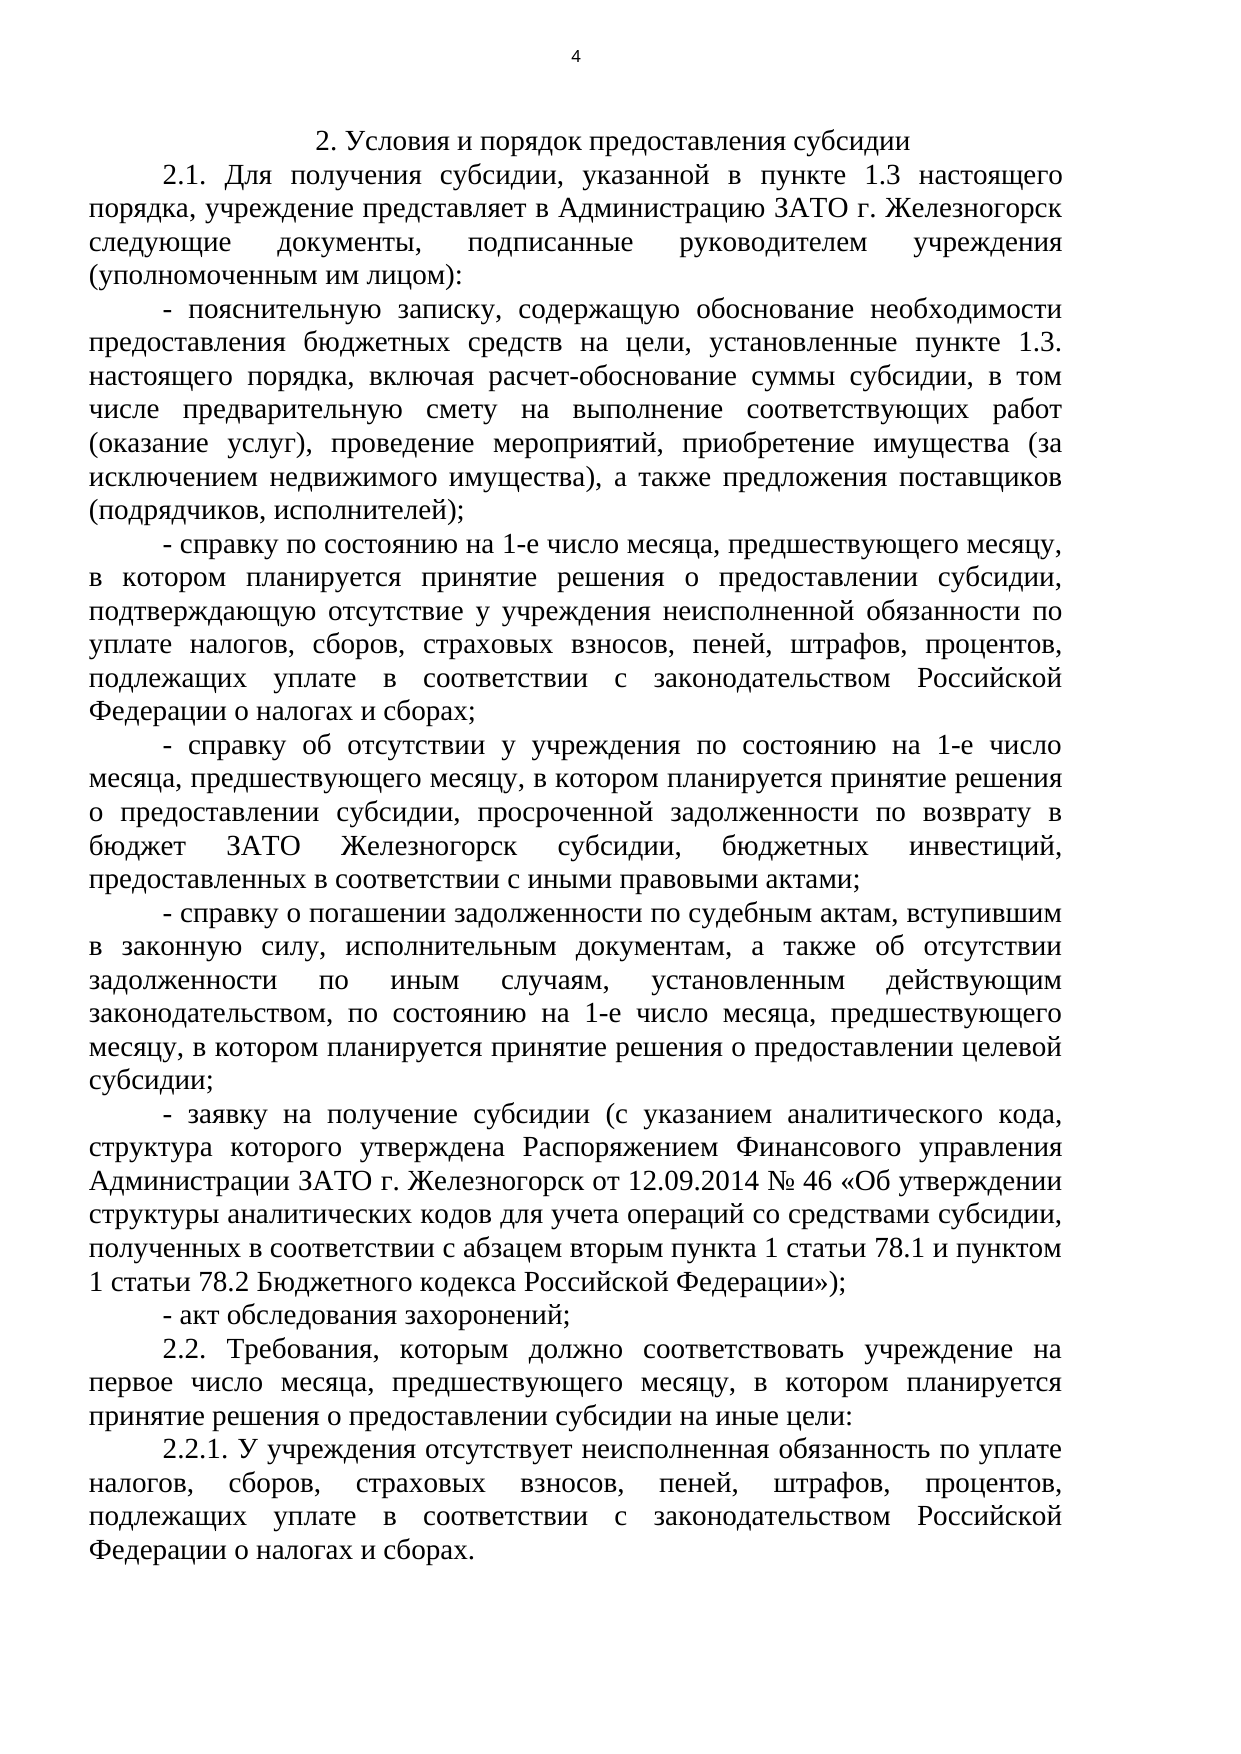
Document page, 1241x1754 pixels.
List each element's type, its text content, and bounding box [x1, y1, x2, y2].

text - справку об отсутствии у учреждения по состоянию на 1-е число месяца, предшествующего месяцу, в котором планируется принятие решения о предоставлении субсидии, просроченной задолженности по возврату в бюджет ЗАТО Железногорск субсидии, бюджетных инвестиций, предоставленных в соответствии с иными правовыми актами; [89, 727, 1063, 895]
text 2.1. Для получения субсидии, указанной в пункте 1.3 настоящего порядка, учреждение представляет в Администрацию ЗАТО г. Железногорск следующие документы, подписанные руководителем учреждения (уполномоченным им лицом): [89, 157, 1063, 291]
text - заявку на получение субсидии (с указанием аналитического кода, структура которого утверждена Распоряжением Финансового управления Администрации ЗАТО г. Железногорск от 12.09.2014 № 46 «Об утверждении структуры аналитических кодов для учета операций со средствами субсидии, полученных в соответствии с абзацем вторым пункта 1 статьи 78.1 и пунктом 1 статьи 78.2 Бюджетного кодекса Российской Федерации»); [89, 1096, 1063, 1297]
text - справку о погашении задолженности по судебным актам, вступившим в законную силу, исполнительным документам, а также об отсутствии задолженности по иным случаям, установленным действующим законодательством, по состоянию на 1-е число месяца, предшествующего месяцу, в котором планируется принятие решения о предоставлении целевой субсидии; [89, 895, 1063, 1096]
text - справку по состоянию на 1-е число месяца, предшествующего месяцу, в котором планируется принятие решения о предоставлении субсидии, подтверждающую отсутствие у учреждения неисполненной обязанности по уплате налогов, сборов, страховых взносов, пеней, штрафов, процентов, подлежащих уплате в соответствии с законодательством Российской Федерации о налогах и сборах; [89, 526, 1063, 727]
text 2.2.1. У учреждения отсутствует неисполненная обязанность по уплате налогов, сборов, страховых взносов, пеней, штрафов, процентов, подлежащих уплате в соответствии с законодательством Российской Федерации о налогах и сборах. [89, 1431, 1063, 1566]
text - акт обследования захоронений; [89, 1297, 1063, 1331]
text 2.2. Требования, которым должно соответствовать учреждение на первое число месяца, предшествующего месяцу, в котором планируется принятие решения о предоставлении субсидии на иные цели: [89, 1331, 1063, 1431]
text - пояснительную записку, содержащую обоснование необходимости предоставления бюджетных средств на цели, установленные пункте 1.3. настоящего порядка, включая расчет-обоснование суммы субсидии, в том числе предварительную смету на выполнение соответствующих работ (оказание услуг), проведение мероприятий, приобретение имущества (за исключением недвижимого имущества), а также предложения поставщиков (подрядчиков, исполнителей); [89, 291, 1063, 526]
title 2. Условия и порядок предоставления субсидии [89, 123, 1063, 157]
